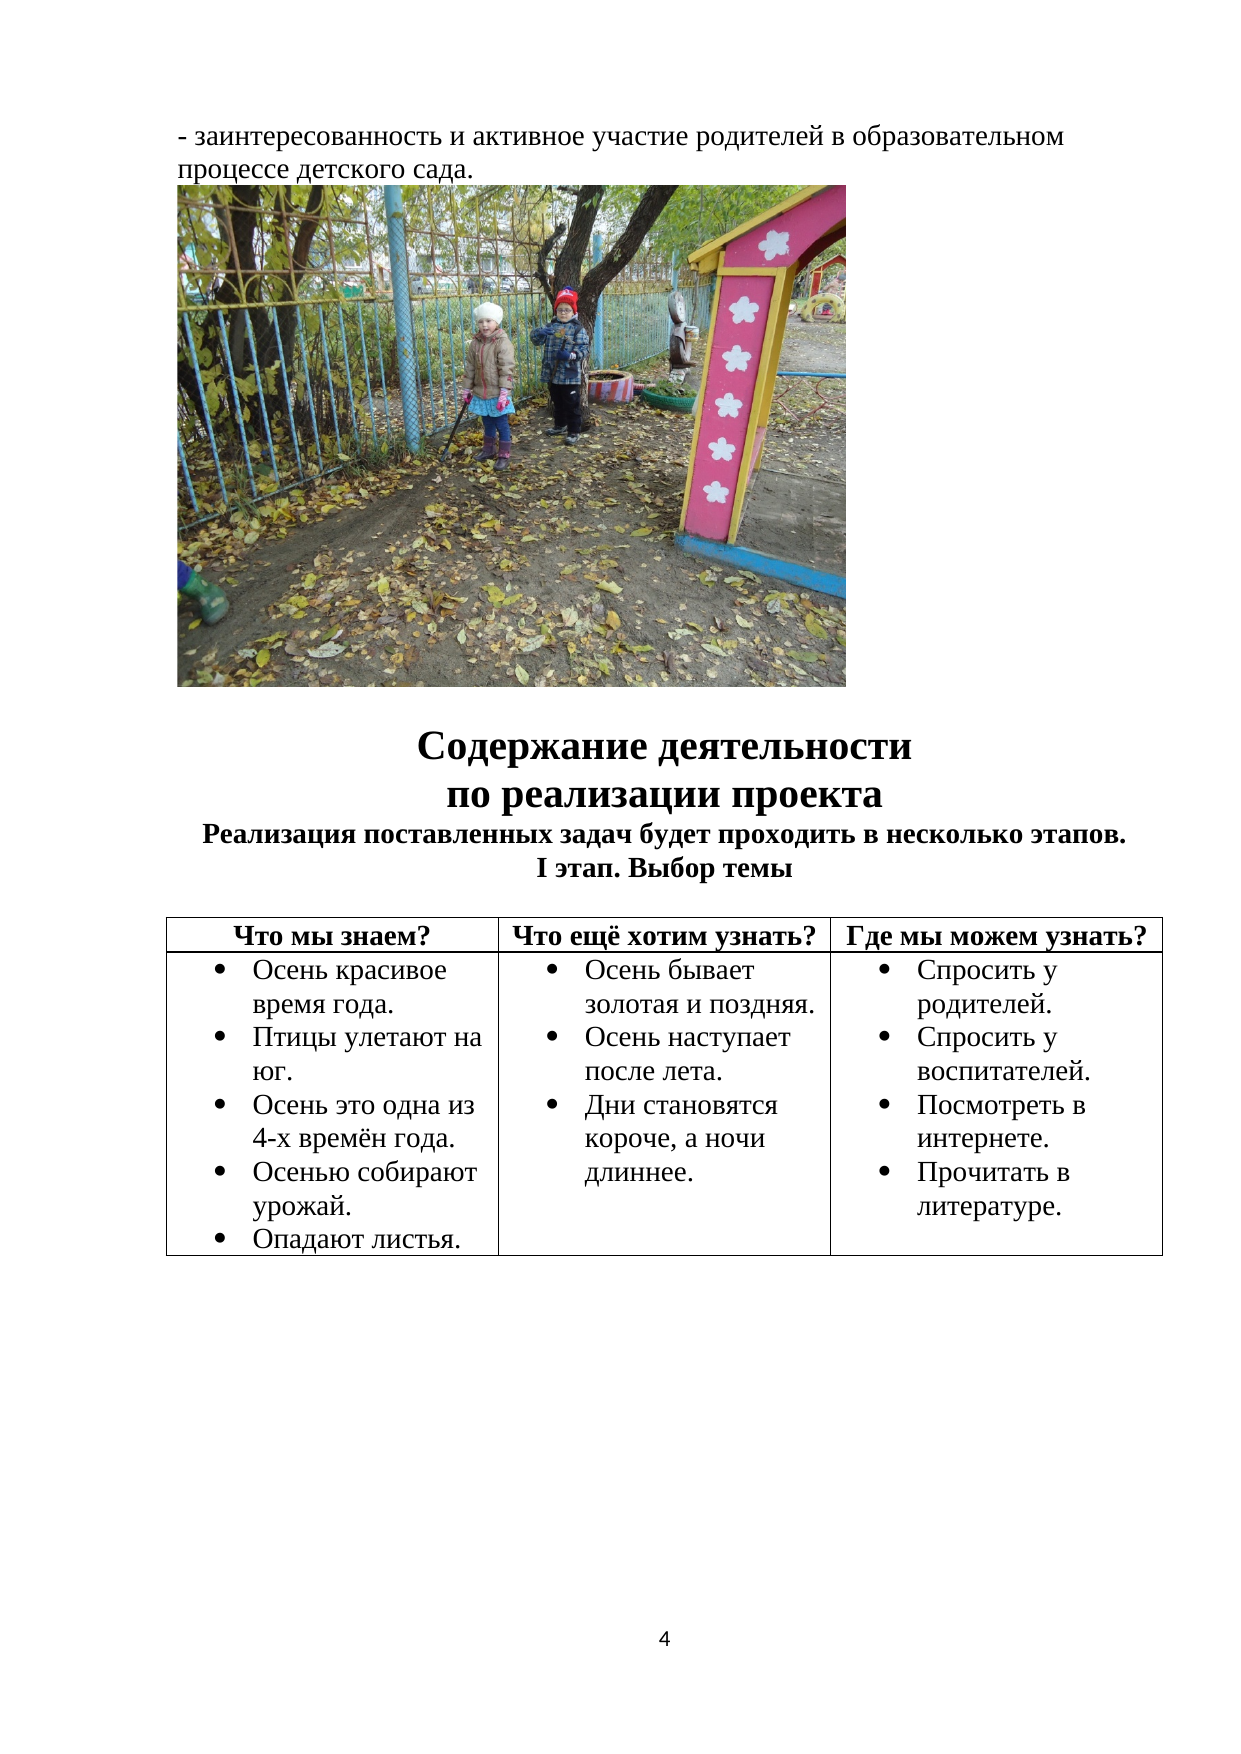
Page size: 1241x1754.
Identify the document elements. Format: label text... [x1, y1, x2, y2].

text I этап. Выбор темы [177, 850, 1152, 883]
picture [177, 185, 846, 687]
text Содержание деятельности [177, 720, 1152, 768]
table_header Что мы знаем? [167, 918, 498, 951]
table_cell Спросить у родителей. Спросить у воспитателей. Посмотреть в интернете. Прочитать в литературе. [831, 953, 1162, 1255]
text по реализации проекта [177, 768, 1152, 816]
table_cell Осень красивое время года. Птицы улетают на юг. Осень это одна из 4-х времён года. Осенью собирают урожай. Опадают листья. [167, 953, 498, 1255]
table_cell Осень бывает золотая и поздняя. Осень наступает после лета. Дни становятся короче, а ночи длиннее. [499, 953, 830, 1255]
table_header Где мы можем узнать? [831, 918, 1162, 951]
table_header Что ещё хотим узнать? [499, 918, 830, 951]
text - заинтересованность и активное участие родителей в образовательном процессе детского сада. [177, 118, 1152, 185]
text Реализация поставленных задач будет проходить в несколько этапов. [177, 816, 1152, 850]
